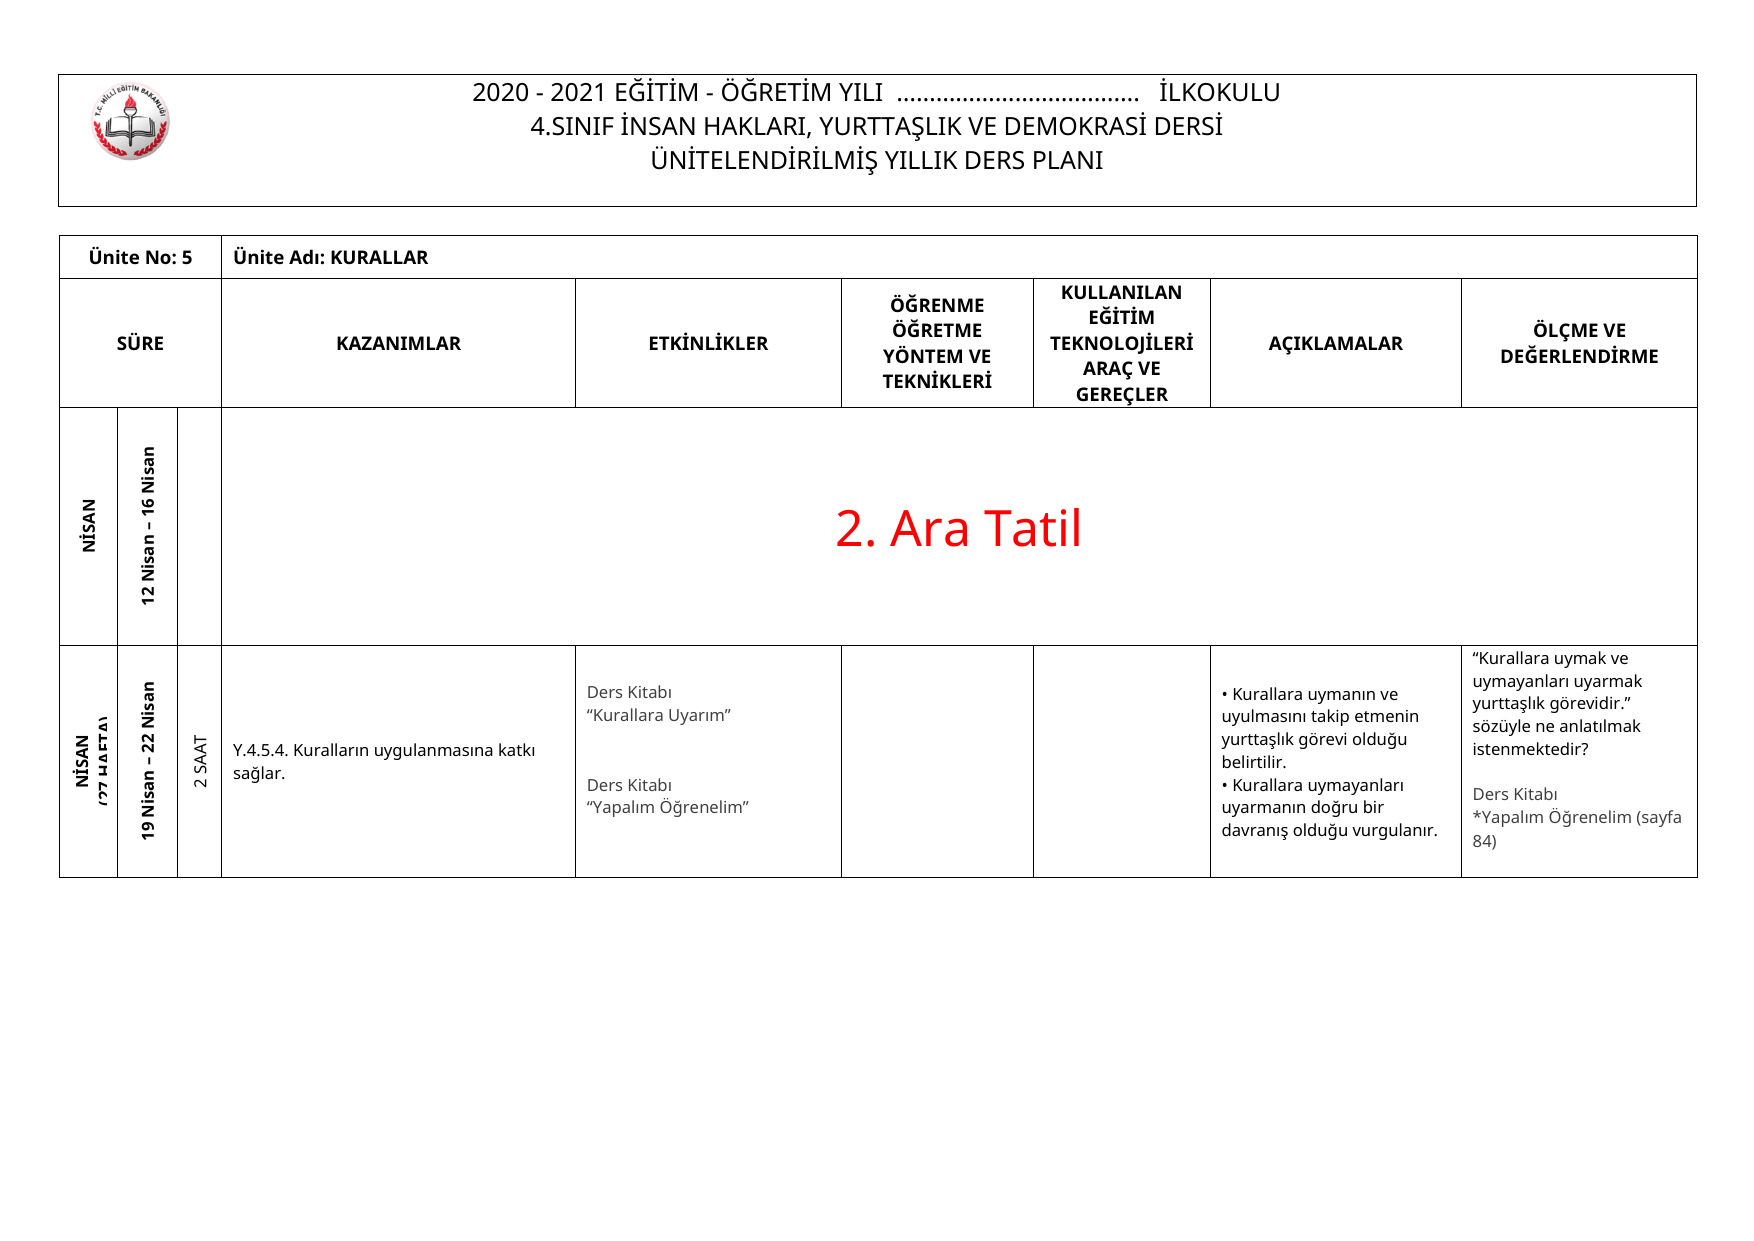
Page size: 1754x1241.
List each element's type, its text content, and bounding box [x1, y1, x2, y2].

table_cell ÖĞRENME ÖĞRETME YÖNTEM VE TEKNİKLERİ [842, 279, 1033, 407]
table_cell 2. Ara Tatil [222, 408, 1697, 645]
table_cell KAZANIMLAR [222, 279, 575, 407]
table_header Ünite Adı: KURALLAR [222, 236, 1697, 278]
table_cell • Kurallara uymanın ve uyulmasını takip etmenin yurttaşlık görevi olduğu belirtilir. • Kurallara uymayanları uyarmanın doğru bir davranış olduğu vurgulanır. [1211, 646, 1461, 877]
table_cell “Kurallara uymak ve uymayanları uyarmak yurttaşlık görevidir.” sözüyle ne anlatılmak istenmektedir? Ders Kitabı *Yapalım Öğrenelim (sayfa 84) [1462, 646, 1697, 877]
table_cell SÜRE [60, 279, 221, 407]
table_header Ünite No: 5 [60, 236, 221, 278]
table_cell [178, 408, 221, 645]
table_cell 19 Nisan – 22 Nisan [118, 646, 177, 877]
table_cell AÇIKLAMALAR [1211, 279, 1461, 407]
picture [85, 77, 175, 167]
table_cell [1034, 646, 1210, 877]
table_cell KULLANILAN EĞİTİM TEKNOLOJİLERİ ARAÇ VE GEREÇLER [1034, 279, 1210, 407]
table_cell 12 Nisan – 16 Nisan [118, 408, 177, 645]
table_cell Ders Kitabı “Kurallara Uyarım” Ders Kitabı “Yapalım Öğrenelim” [576, 646, 841, 877]
table_cell NİSAN [60, 408, 117, 645]
table_cell NİSAN (27.HAFTA) [60, 646, 117, 877]
table_cell 2 SAAT [178, 646, 221, 877]
table_cell [842, 646, 1033, 877]
table_cell ETKİNLİKLER [576, 279, 841, 407]
table_cell Y.4.5.4. Kuralların uygulanmasına katkı sağlar. [222, 646, 575, 877]
table_cell ÖLÇME VE DEĞERLENDİRME [1462, 279, 1697, 407]
